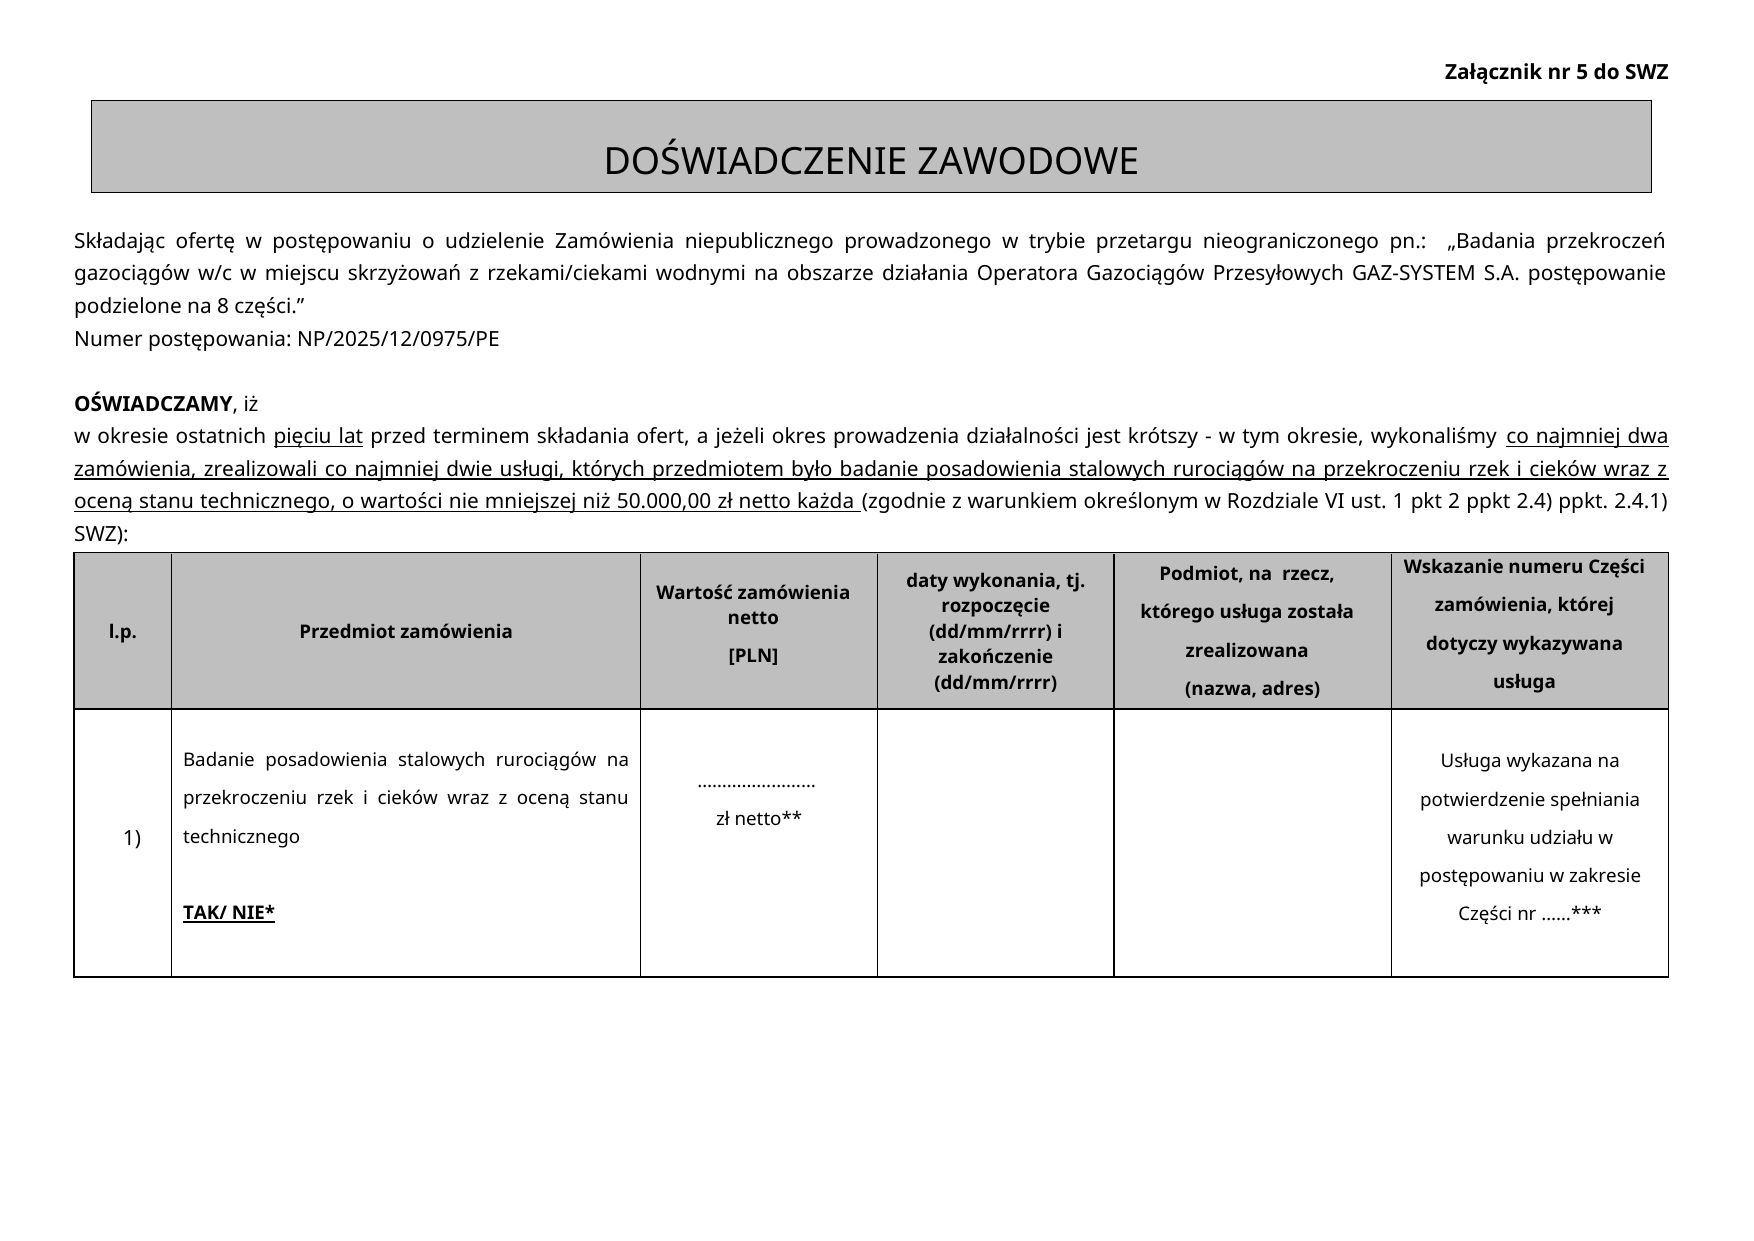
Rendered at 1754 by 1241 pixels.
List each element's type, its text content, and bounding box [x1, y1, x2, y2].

table_cell Usługa wykazana na potwierdzenie spełniania warunku udziału w postępowaniu w zakresie Części nr ……*** [1392, 710, 1668, 976]
table_header DOŚWIADCZENIE ZAWODOWE [92, 101, 1651, 192]
text Składając ofertę w postępowaniu o udzielenie Zamówienia niepublicznego prowadzonego w trybie przetargu nieograniczonego pn.: „Badania przekroczeń gazociągów w/c w miejscu skrzyżowań z rzekami/ciekami wodnymi na obszarze działania Operatora Gazociągów Przesyłowych GAZ-SYSTEM S.A. postępowanie podzielone na 8 części.” [74, 226, 1668, 319]
table_cell [878, 710, 1113, 976]
table_header Podmiot, na rzecz, którego usługa została zrealizowana (nazwa, adres) [1115, 553, 1391, 708]
table_cell Badanie posadowienia stalowych rurociągów na przekroczeniu rzek i cieków wraz z oceną stanu technicznego TAK/ NIE* [172, 710, 640, 976]
table_cell [1115, 710, 1391, 976]
table_header Przedmiot zamówienia [172, 553, 640, 708]
text w okresie ostatnich pięciu lat przed terminem składania ofert, a jeżeli okres prowadzenia działalności jest krótszy - w tym okresie, wykonaliśmy co najmniej dwa zamówienia, zrealizowali co najmniej dwie usługi, których przedmiotem było badanie posadowienia stalowych rurociągów na przekroczeniu rzek i cieków wraz z oceną stanu technicznego, o wartości nie mniejszej niż 50.000,00 zł netto każda (zgodnie z warunkiem określonym w Rozdziale VI ust. 1 pkt 2 ppkt 2.4) ppkt. 2.4.1) SWZ): [74, 421, 1668, 478]
text w okresie ostatnich pięciu lat przed terminem składania ofert, a jeżeli okres prowadzenia działalności jest krótszy - w tym okresie, wykonaliśmy co najmniej dwa zamówienia, zrealizowali co najmniej dwie usługi, których przedmiotem było badanie posadowienia stalowych rurociągów na przekroczeniu rzek i cieków wraz z oceną stanu technicznego, o wartości nie mniejszej niż 50.000,00 zł netto każda (zgodnie z warunkiem określonym w Rozdziale VI ust. 1 pkt 2 ppkt 2.4) ppkt. 2.4.1) SWZ): [74, 480, 1668, 548]
text OŚWIADCZAMY, iż [74, 389, 1668, 417]
table_header Wskazanie numeru Części zamówienia, której dotyczy wykazywana usługa [1392, 553, 1668, 708]
text Załącznik nr 5 do SWZ [74, 57, 1668, 85]
table_header l.p. [75, 553, 171, 708]
text Numer postępowania: NP/2025/12/0975/PE [74, 324, 1668, 352]
table_header daty wykonania, tj. rozpoczęcie (dd/mm/rrrr) i zakończenie (dd/mm/rrrr) [878, 553, 1114, 708]
table_cell [75, 710, 171, 976]
table_cell …………………… zł netto** [641, 710, 877, 976]
table_header Wartość zamówienia netto [PLN] [641, 553, 877, 708]
